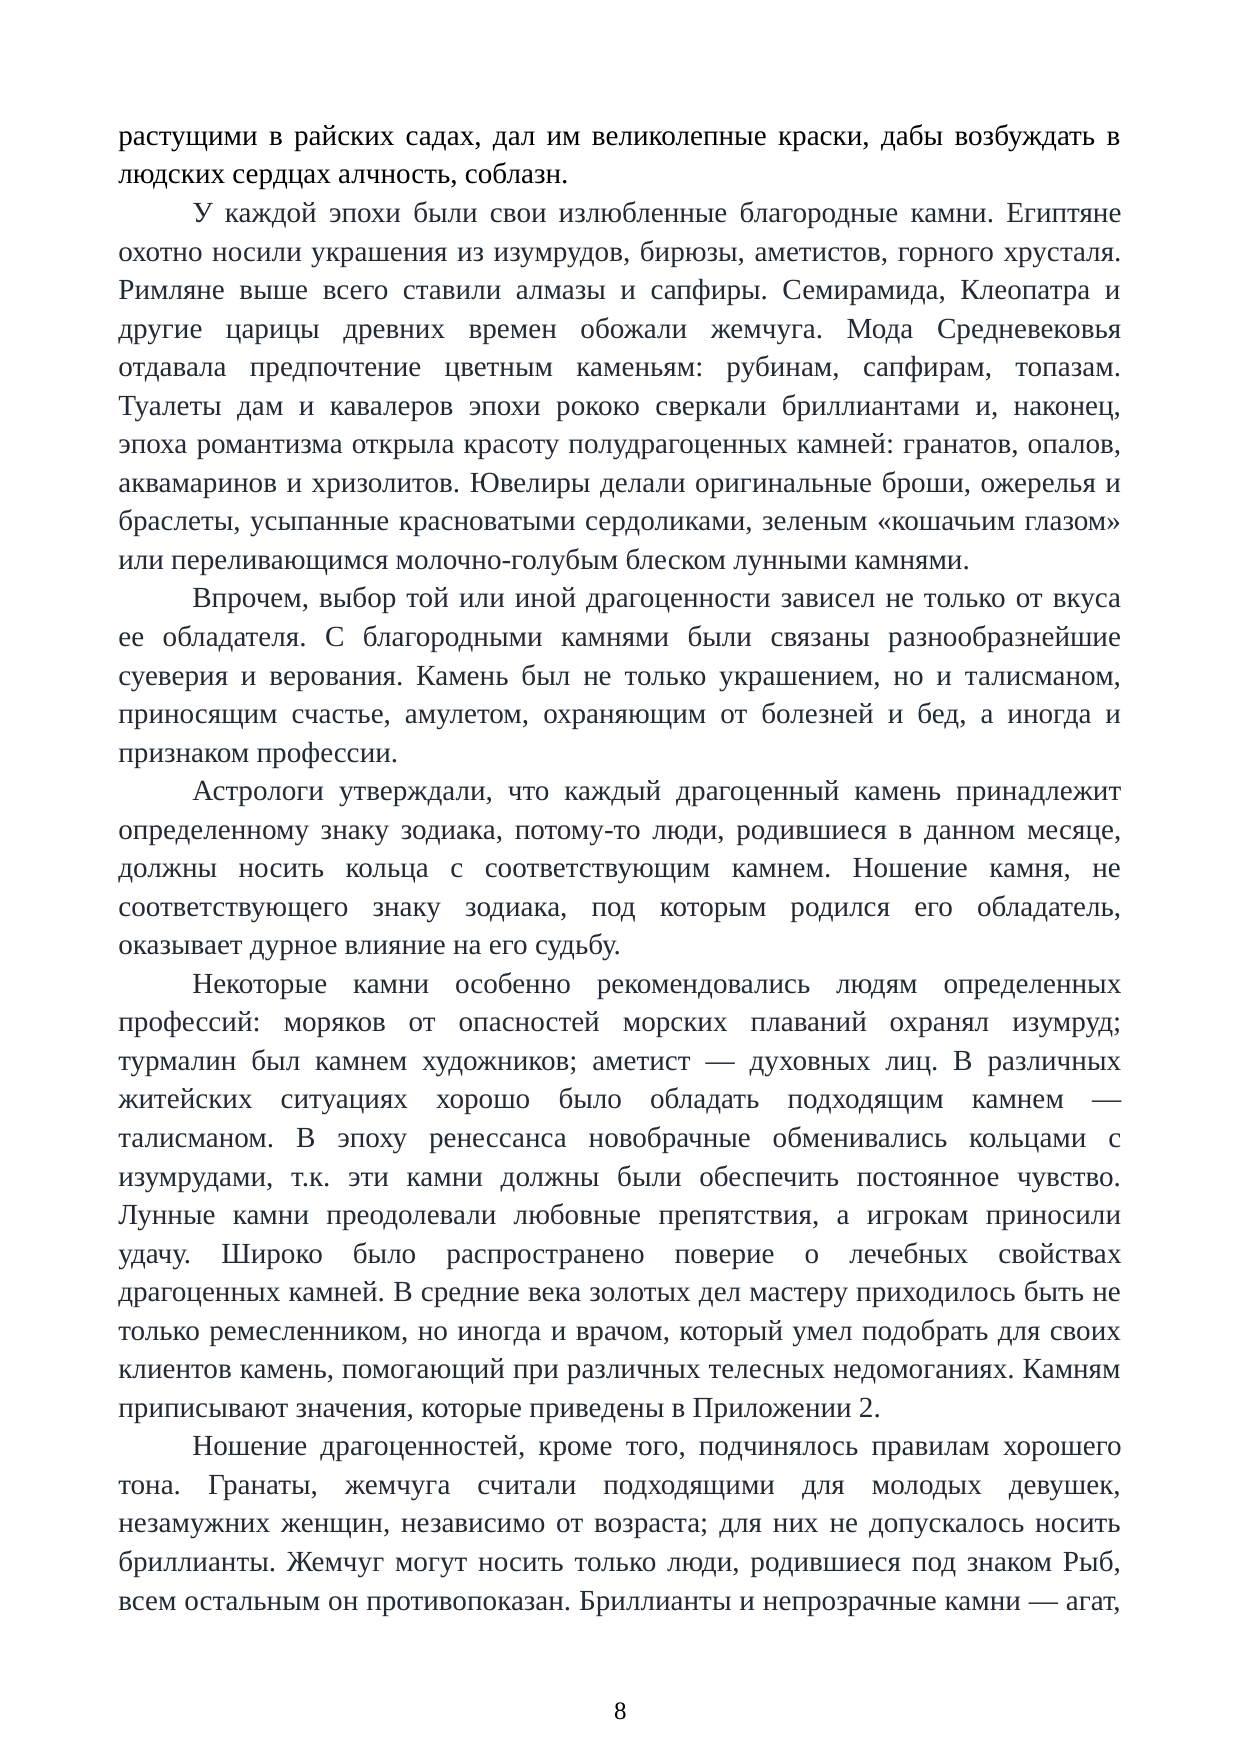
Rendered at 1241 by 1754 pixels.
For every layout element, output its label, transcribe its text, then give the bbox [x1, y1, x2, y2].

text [118, 1428, 1122, 1616]
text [118, 118, 1122, 190]
text Впрочем, выбор той или иной драгоценности зависел не только от вкуса ее обладателя. С благородными камнями были связаны разнообразнейшие суеверия и верования. Камень был не только украшением, но и талисманом, приносящим счастье, амулетом, охраняющим от болезней и бед, а иногда и признаком профессии. [118, 581, 1122, 768]
text Астрологи утверждали, что каждый драгоценный камень принадлежит определенному знаку зодиака, потому-то люди, родившиеся в данном месяце, должны носить кольца с соответствующим камнем. Ношение камня, не соответствующего знаку зодиака, под которым родился его обладатель, оказывает дурное влияние на его судьбу. [118, 773, 1122, 961]
text Некоторые камни особенно рекомендовались людям определенных профессий: моряков от опасностей морских плаваний охранял изумруд; турмалин был камнем художников; аметист — духовных лиц. В различных житейских ситуациях хорошо было обладать подходящим камнем — талисманом. В эпоху ренессанса новобрачные обменивались кольцами с изумрудами, т.к. эти камни должны были обеспечить постоянное чувство. Лунные камни преодолевали любовные препятствия, а игрокам приносили удачу. Широко было распространено поверие о лечебных свойствах драгоценных камней. В средние века золотых дел мастеру приходилось быть не только ремесленником, но иногда и врачом, который умел подобрать для своих клиентов камень, помогающий при различных телесных недомоганиях. Камням приписывают значения, которые приведены в Приложении 2. [118, 966, 1122, 1423]
text У каждой эпохи были свои излюбленные благородные камни. Египтяне охотно носили украшения из изумрудов, бирюзы, аметистов, горного хрусталя. Римляне выше всего ставили алмазы и сапфиры. Семирамида, Клеопатра и другие царицы древних времен обожали жемчуга. Мода Средневековья отдавала предпочтение цветным каменьям: рубинам, сапфирам, топазам. Туалеты дам и кавалеров эпохи рококо сверкали бриллиантами и, наконец, эпоха романтизма открыла красоту полудрагоценных камней: гранатов, опалов, аквамаринов и хризолитов. Ювелиры делали оригинальные броши, ожерелья и браслеты, усыпанные красноватыми сердоликами, зеленым «кошачьим глазом» или переливающимся молочно-голубым блеском лунными камнями. [118, 195, 1122, 576]
